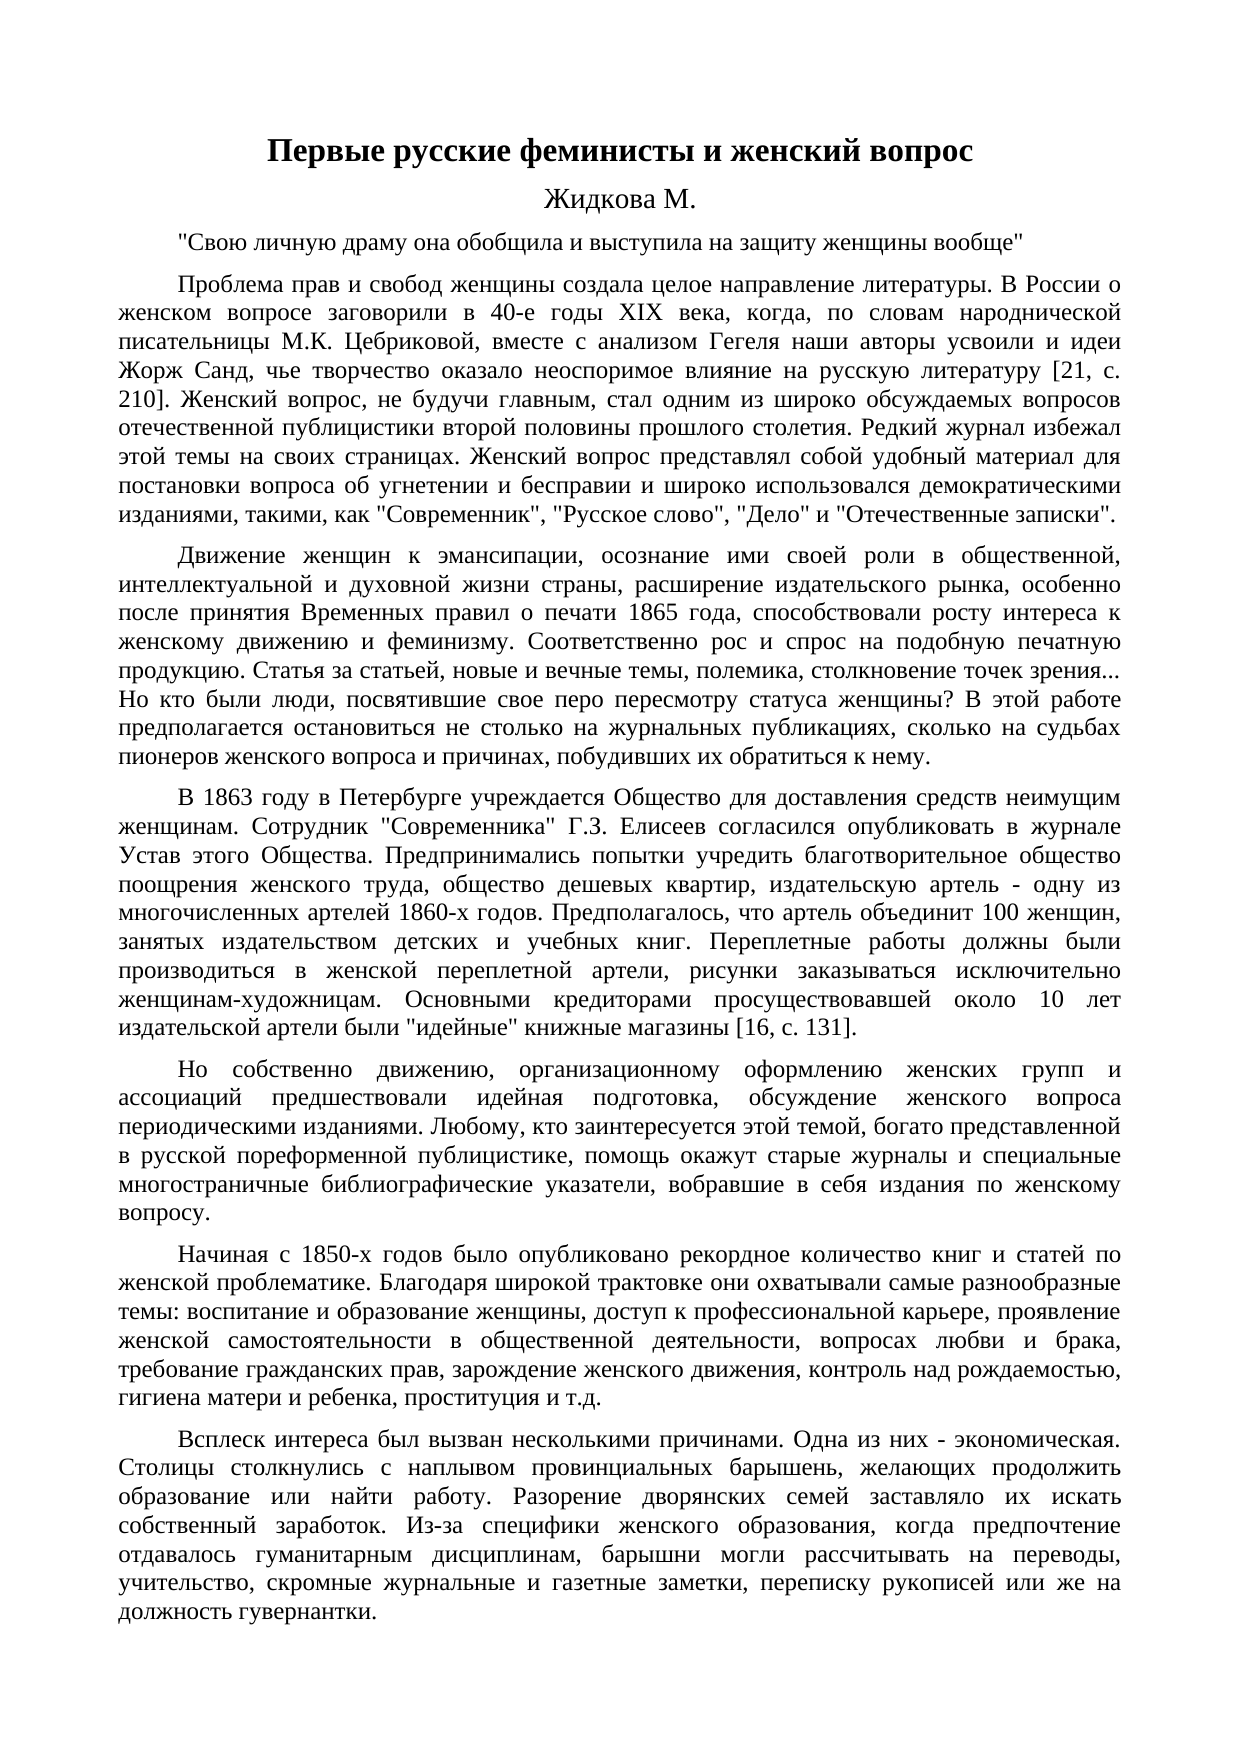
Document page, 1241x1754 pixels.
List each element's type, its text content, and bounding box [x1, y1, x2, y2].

text Движение женщин к эмансипации, осознание ими своей роли в общественной, интеллектуальной и духовной жизни страны, расширение издательского рынка, особенно после принятия Временных правил о печати 1865 года, способствовали росту интереса к женскому движению и феминизму. Соответственно рос и спрос на подобную печатную продукцию. Статья за статьей, новые и вечные темы, полемика, столкновение точек зрения... Но кто были люди, посвятившие свое перо пересмотру статуса женщины? В этой работе предполагается остановиться не столько на журнальных публикациях, сколько на судьбах пионеров женского вопроса и причинах, побудивших их обратиться к нему. [118, 540, 1122, 770]
text В 1863 году в Петербурге учреждается Общество для доставления средств неимущим женщинам. Сотрудник "Современника" Г.З. Елисеев согласился опубликовать в журнале Устав этого Общества. Предпринимались попытки учредить благотворительное общество поощрения женского труда, общество дешевых квартир, издательскую артель - одну из многочисленных артелей 1860-х годов. Предполагалось, что артель объединит 100 женщин, занятых издательством детских и учебных книг. Переплетные работы должны были производиться в женской переплетной артели, рисунки заказываться исключительно женщинам-художницам. Основными кредиторами просуществовавшей около 10 лет издательской артели были "идейные" книжные магазины [16, с. 131]. [118, 782, 1122, 1041]
text "Свою личную драму она обобщила и выступила на защиту женщины вообще" [118, 227, 1122, 256]
text Начиная с 1850-х годов было опубликовано рекордное количество книг и статей по женской проблематике. Благодаря широкой трактовке они охватывали самые разнообразные темы: воспитание и образование женщины, доступ к профессиональной карьере, проявление женской самостоятельности в общественной деятельности, вопросах любви и брака, требование гражданских прав, зарождение женского движения, контроль над рождаемостью, гигиена матери и ребенка, проституция и т.д. [118, 1239, 1122, 1411]
text Жидкова М. [118, 181, 1122, 215]
text Но собственно движению, организационному оформлению женских групп и ассоциаций предшествовали идейная подготовка, обсуждение женского вопроса периодическими изданиями. Любому, кто заинтересуется этой темой, богато представленной в русской пореформенной публицистике, помощь окажут старые журналы и специальные многостраничные библиографические указатели, вобравшие в себя издания по женскому вопросу. [118, 1054, 1122, 1226]
text Всплеск интереса был вызван несколькими причинами. Одна из них - экономическая. Столицы столкнулись с наплывом провинциальных барышень, желающих продолжить образование или найти работу. Разорение дворянских семей заставляло их искать собственный заработок. Из-за специфики женского образования, когда предпочтение отдавалось гуманитарным дисциплинам, барышни могли рассчитывать на переводы, учительство, скромные журнальные и газетные заметки, переписку рукописей или же на должность гувернантки. [118, 1424, 1122, 1625]
text Проблема прав и свобод женщины создала целое направление литературы. В России о женском вопросе заговорили в 40-е годы XIX века, когда, по словам народнической писательницы М.К. Цебриковой, вместе с анализом Гегеля наши авторы усвоили и идеи Жорж Санд, чье творчество оказало неоспоримое влияние на русскую литературу [21, с. 210]. Женский вопрос, не будучи главным, стал одним из широко обсуждаемых вопросов отечественной публицистики второй половины прошлого столетия. Редкий журнал избежал этой темы на своих страницах. Женский вопрос представлял собой удобный материал для постановки вопроса об угнетении и бесправии и широко использовался демократическими изданиями, такими, как "Современник", "Русское слово", "Дело" и "Отечественные записки". [118, 269, 1122, 527]
text Первые русские феминисты и женский вопрос [118, 131, 1122, 169]
